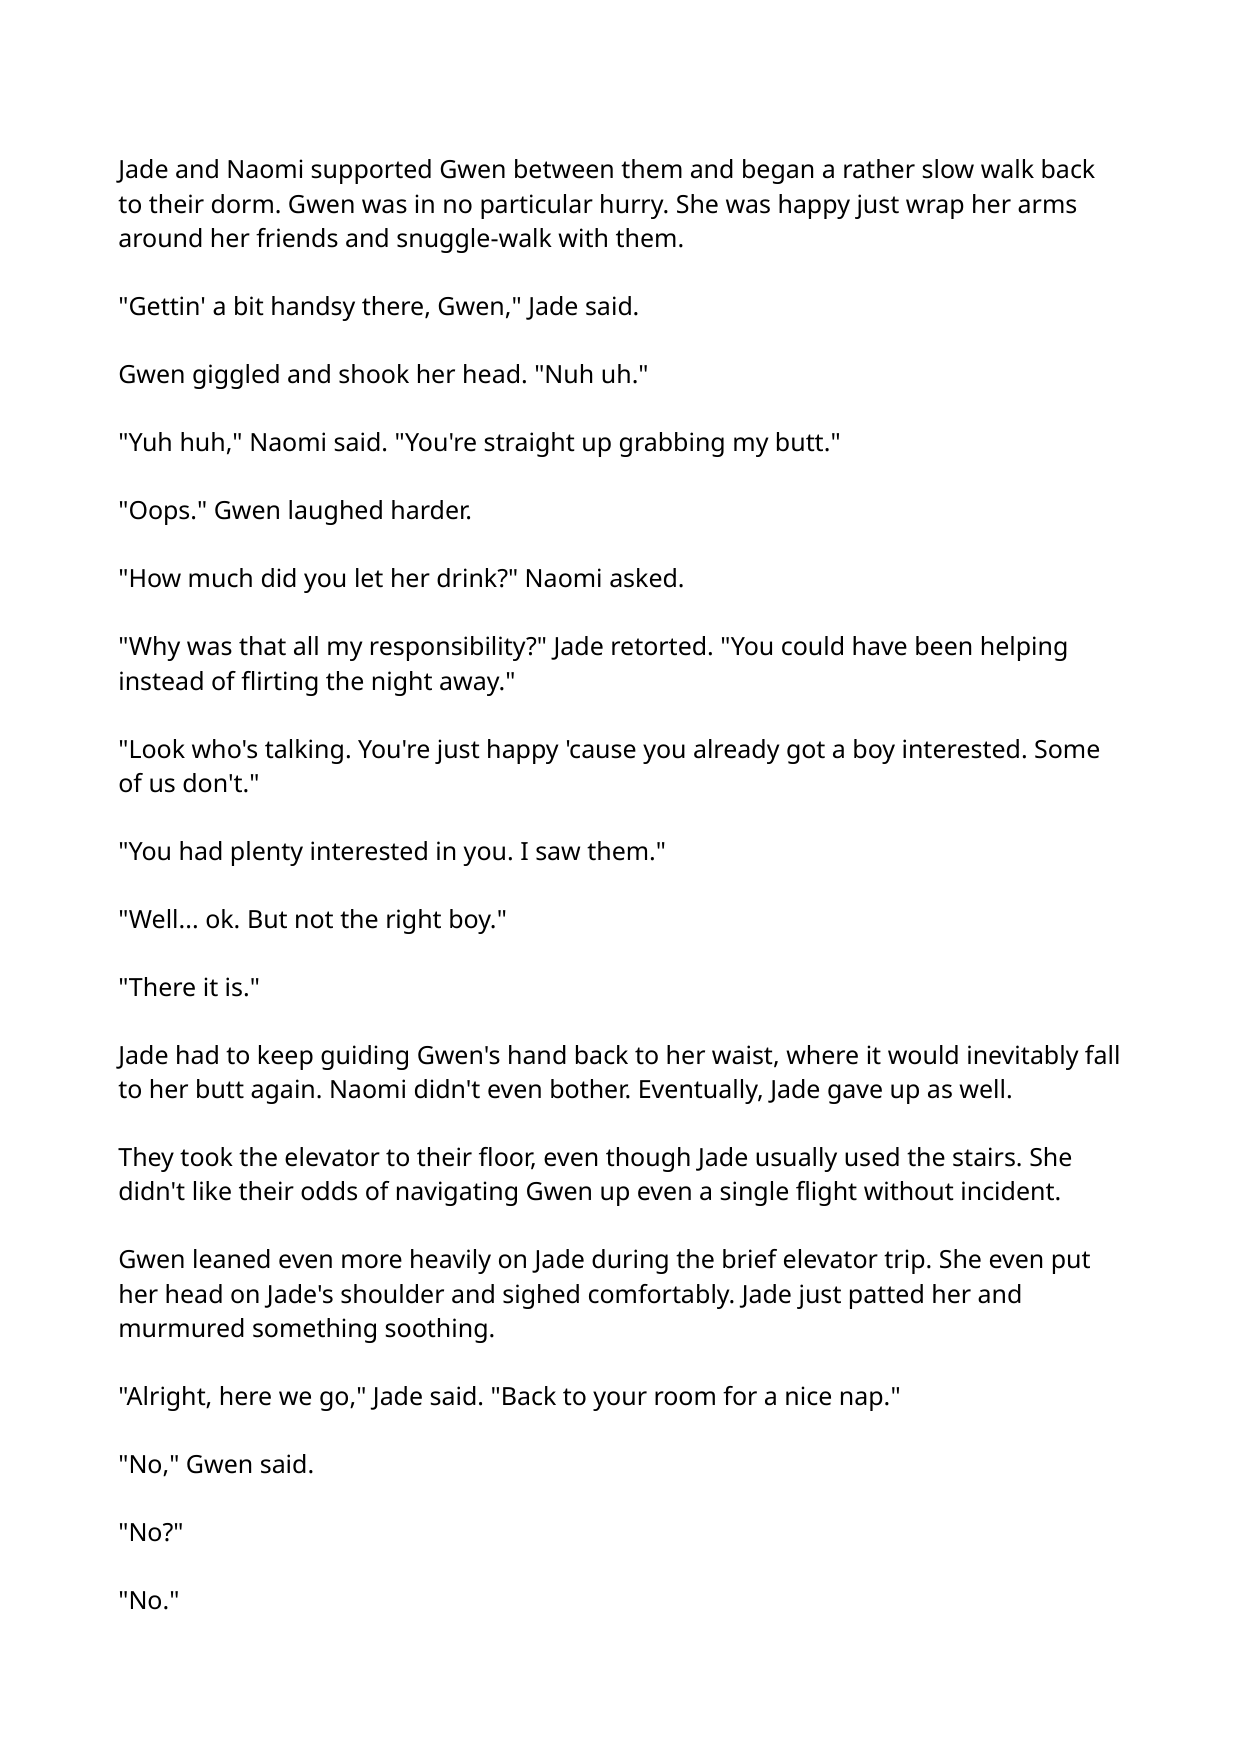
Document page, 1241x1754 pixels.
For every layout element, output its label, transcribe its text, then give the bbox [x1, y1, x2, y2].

text "Alright, here we go," Jade said. "Back to your room for a nice nap." [118, 1378, 1122, 1412]
text "Gettin' a bit handsy there, Gwen," Jade said. [118, 288, 1122, 322]
text Gwen giggled and shook her head. "Nuh uh." [118, 357, 1122, 391]
text "No," Gwen said. [118, 1447, 1122, 1481]
text Jade and Naomi supported Gwen between them and began a rather slow walk back to their dorm. Gwen was in no particular hurry. She was happy just wrap her arms around her friends and snuggle-walk with them. [118, 152, 1122, 254]
text They took the elevator to their floor, even though Jade usually used the stairs. She didn't like their odds of navigating Gwen up even a single flight without incident. [118, 1140, 1122, 1208]
text "Yuh huh," Naomi said. "You're straight up grabbing my butt." [118, 425, 1122, 459]
text "Why was that all my responsibility?" Jade retorted. "You could have been helping instead of flirting the night away." [118, 629, 1122, 697]
text "How much did you let her drink?" Naomi asked. [118, 561, 1122, 595]
text "No." [118, 1583, 1122, 1617]
text "You had plenty interested in you. I saw them." [118, 833, 1122, 867]
text Gwen leaned even more heavily on Jade during the brief elevator trip. She even put her head on Jade's shoulder and sighed comfortably. Jade just patted her and murmured something soothing. [118, 1242, 1122, 1344]
text "There it is." [118, 970, 1122, 1004]
text "Oops." Gwen laughed harder. [118, 493, 1122, 527]
text "No?" [118, 1515, 1122, 1549]
text "Look who's talking. You're just happy 'cause you already got a boy interested. Some of us don't." [118, 731, 1122, 799]
text Jade had to keep guiding Gwen's hand back to her waist, where it would inevitably fall to her butt again. Naomi didn't even bother. Eventually, Jade gave up as well. [118, 1038, 1122, 1106]
text "Well... ok. But not the right boy." [118, 902, 1122, 936]
